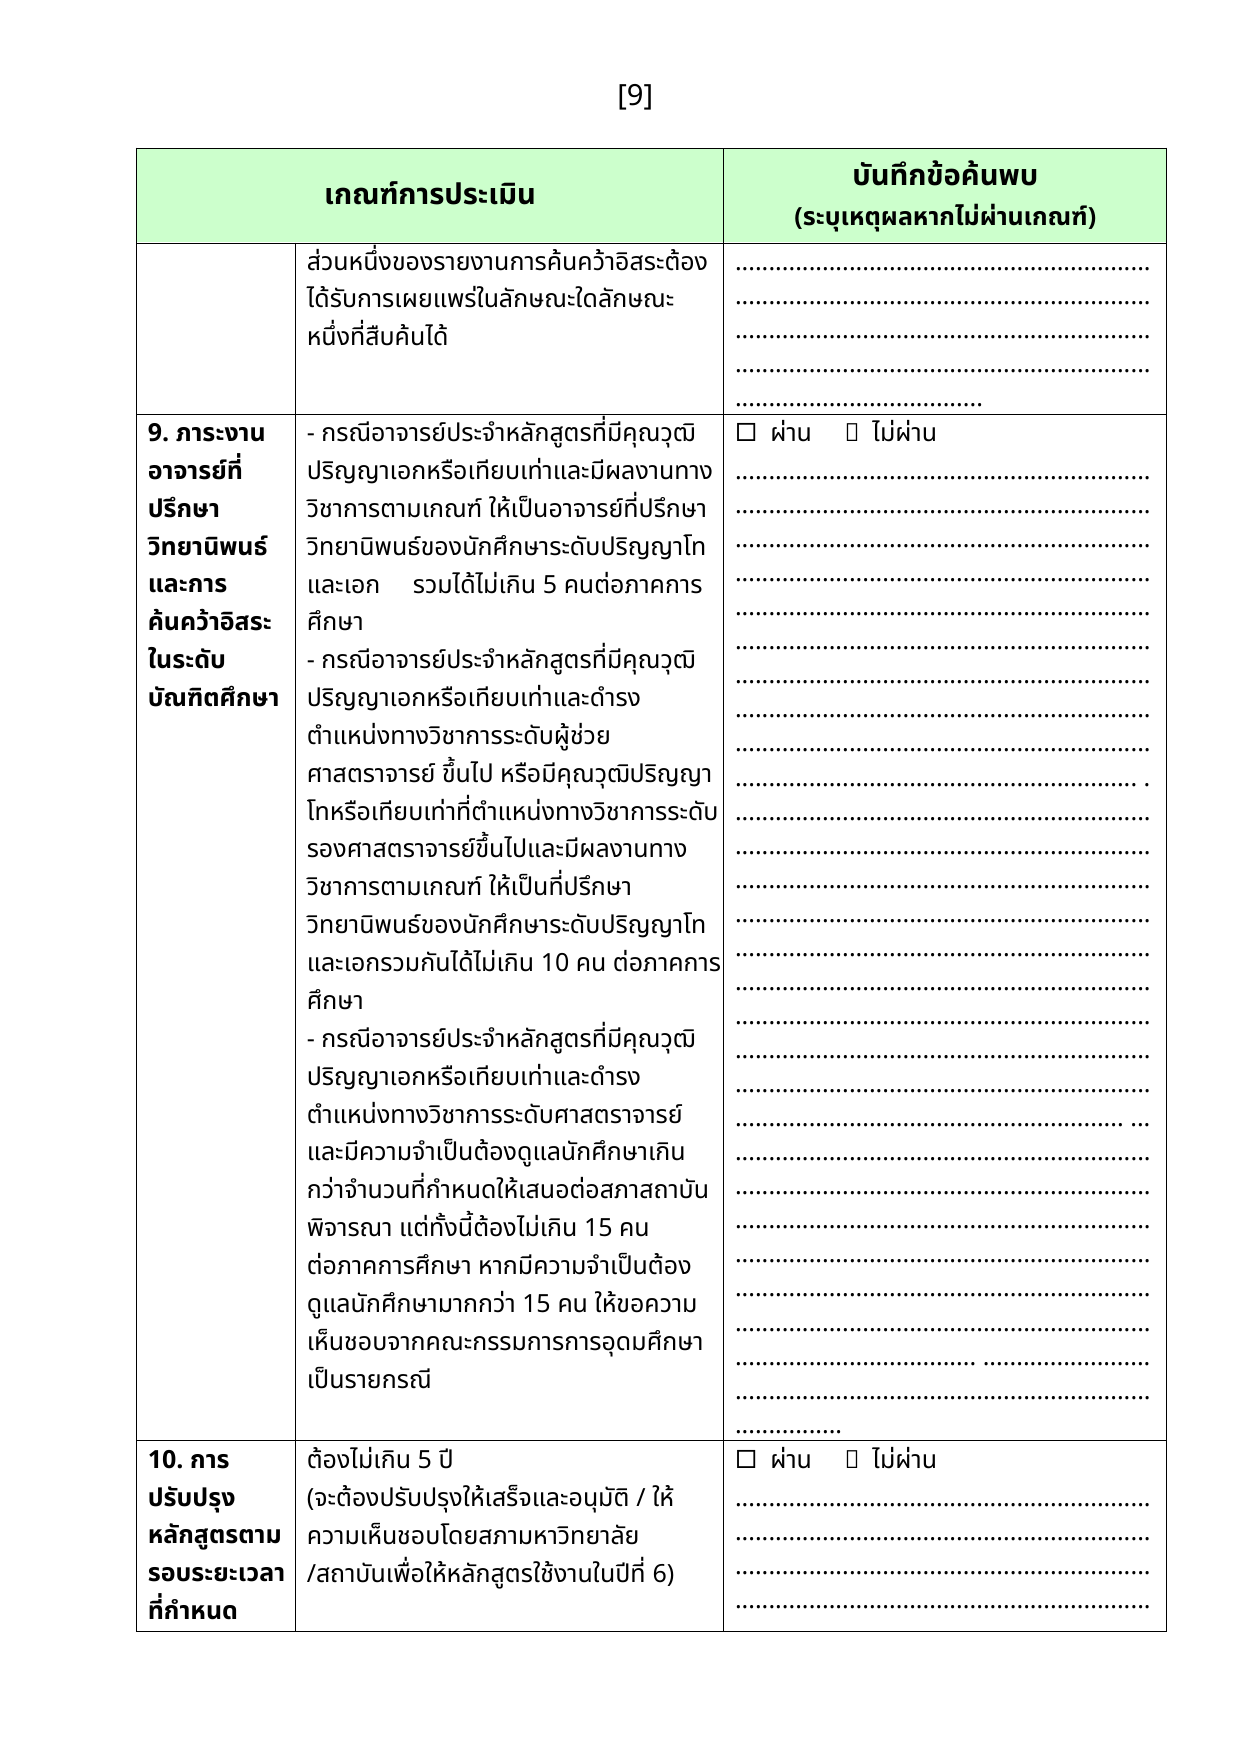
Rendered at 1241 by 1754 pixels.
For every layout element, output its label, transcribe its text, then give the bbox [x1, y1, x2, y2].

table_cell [137, 1441, 295, 1631]
table_cell - กรณีอาจารย์ประจำหลักสูตรที่มีคุณวุฒิปริญญาเอกหรือเทียบเท่าและมีผลงานทางวิชาการตามเกณฑ์ ให้เป็นอาจารย์ที่ปรึกษาวิทยานิพนธ์ของนักศึกษาระดับปริญญาโทและเอก รวมได้ไม่เกิน 5 คนต่อภาคการศึกษา - กรณีอาจารย์ประจำหลักสูตรที่มีคุณวุฒิปริญญาเอกหรือเทียบเท่าและดำรงตำแหน่งทางวิชาการระดับผู้ช่วยศาสตราจารย์ ขึ้นไป หรือมีคุณวุฒิปริญญาโทหรือเทียบเท่าที่ตำแหน่งทางวิชาการระดับรองศาสตราจารย์ขึ้นไปและมีผลงานทางวิชาการตามเกณฑ์ ให้เป็นที่ปรึกษาวิทยานิพนธ์ของนักศึกษาระดับปริญญาโทและเอกรวมกันได้ไม่เกิน 10 คน ต่อภาคการศึกษา - กรณีอาจารย์ประจำหลักสูตรที่มีคุณวุฒิปริญญาเอกหรือเทียบเท่าและดำรงตำแหน่งทางวิชาการระดับศาสตราจารย์ และมีความจำเป็นต้องดูแลนักศึกษาเกินกว่าจำนวนที่กำหนดให้เสนอต่อสภาสถาบันพิจารณา แต่ทั้งนี้ต้องไม่เกิน 15 คน ต่อภาคการศึกษา หากมีความจำเป็นต้องดูแลนักศึกษามากกว่า 15 คน ให้ขอความเห็นชอบจากคณะกรรมการการอุดมศึกษาเป็นรายกรณี [296, 415, 723, 1440]
table_cell ผ่าน ไม่ผ่าน .......................................................................................................................................................................................................................................................................................................................................................................................................................................................................................................................................................................................................................................... ......................................................................................................................................................................................................................................................................................................................................................................................................................................................................................................................................................................................................................................... ........................................................................................................................................................................................................................................................................................................................................................................................................................... ....................................................................................................... [724, 415, 1166, 1440]
table_header เกณฑ์การประเมิน [137, 149, 723, 242]
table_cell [724, 244, 1166, 414]
table_header บันทึกข้อค้นพบ (ระบุเหตุผลหากไม่ผ่านเกณฑ์) [724, 149, 1166, 242]
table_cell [137, 244, 295, 414]
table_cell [296, 1441, 723, 1631]
table_cell 9. ภาระงานอาจารย์ที่ปรึกษาวิทยานิพนธ์และการค้นคว้าอิสระในระดับบัณฑิตศึกษา [137, 415, 295, 1440]
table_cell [296, 244, 723, 414]
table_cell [724, 1441, 1166, 1631]
